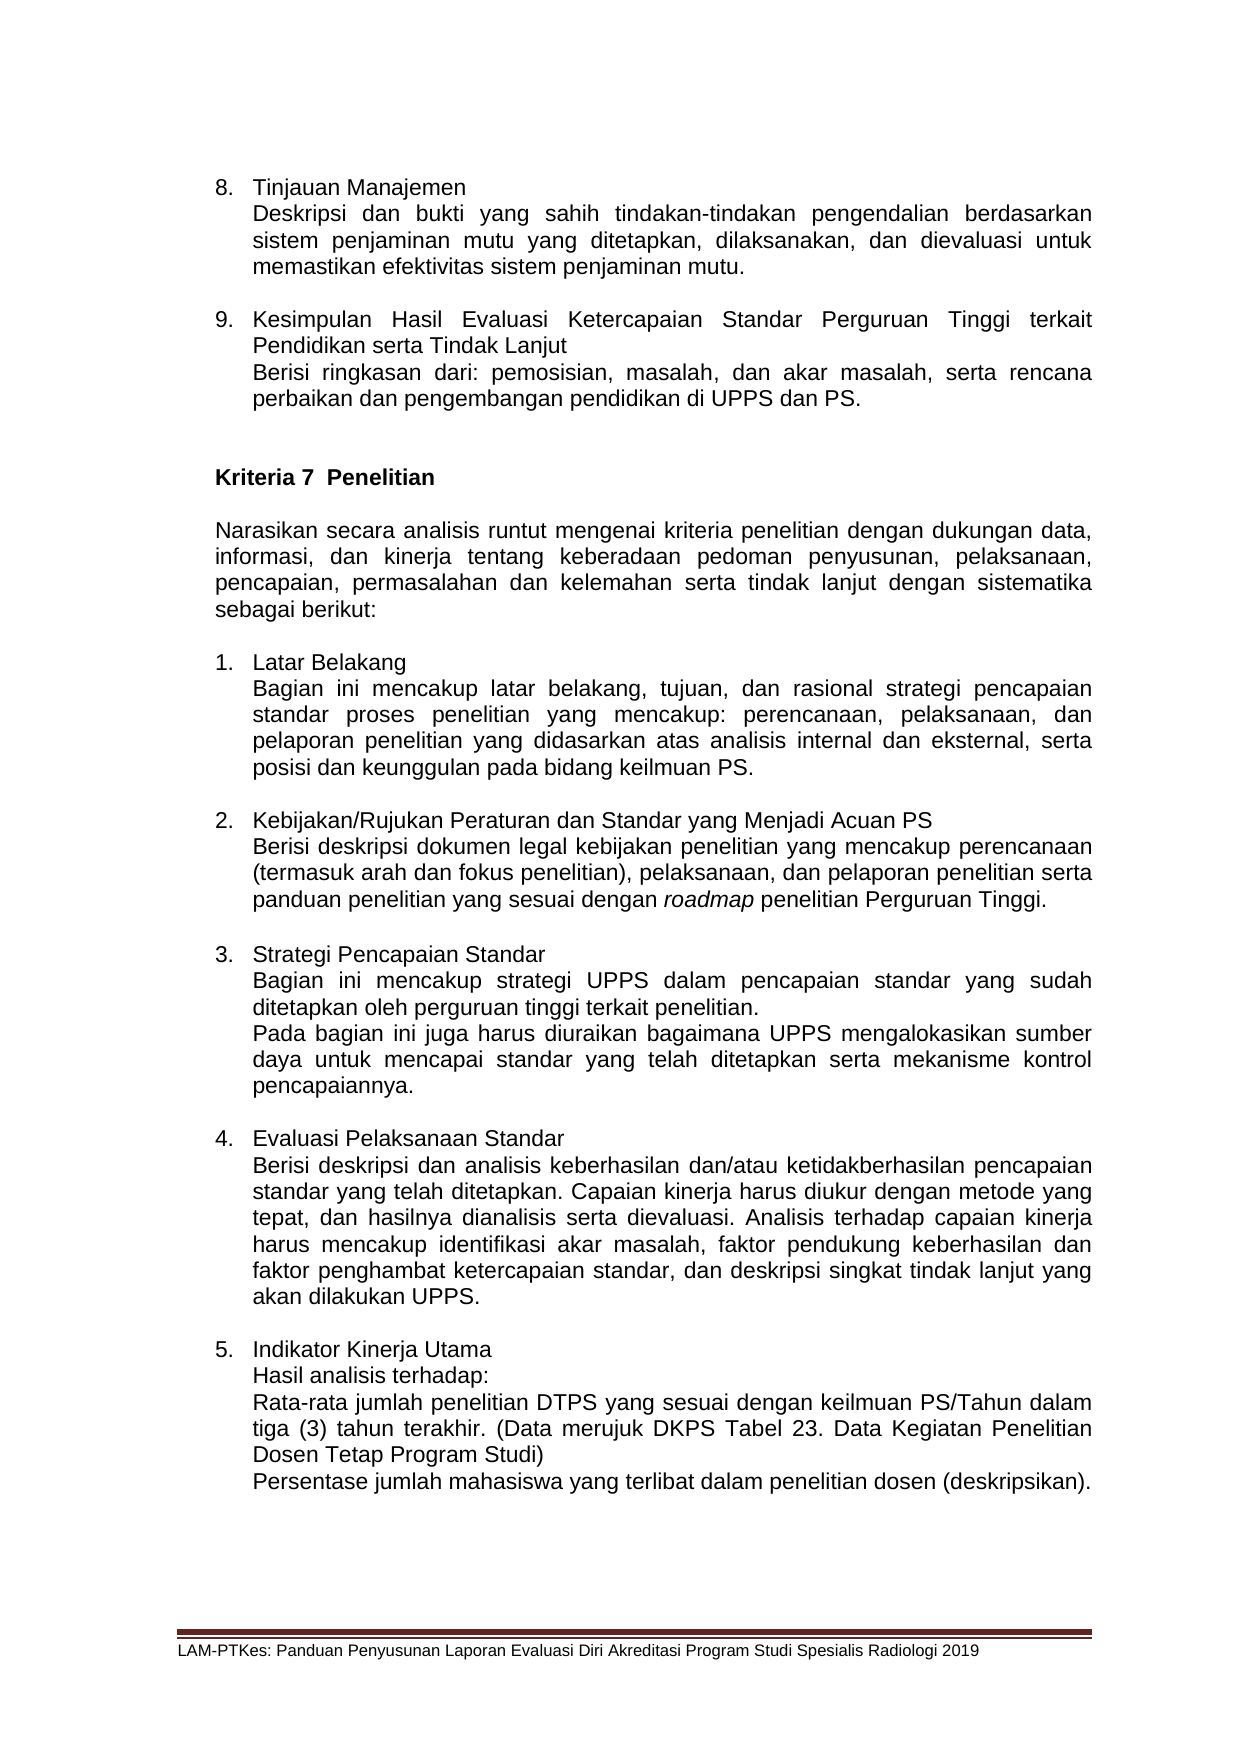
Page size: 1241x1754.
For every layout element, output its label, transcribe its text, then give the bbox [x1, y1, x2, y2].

list Strategi Pencapaian Standar [215, 941, 1092, 967]
text Berisi ringkasan dari: pemosisian, masalah, dan akar masalah, serta rencana perbaikan dan pengembangan pendidikan di UPPS dan PS. [252, 358, 1092, 411]
text Rata-rata jumlah penelitian DTPS yang sesuai dengan keilmuan PS/Tahun dalam tiga (3) tahun terakhir. (Data merujuk DKPS Tabel 23. Data Kegiatan Penelitian Dosen Tetap Program Studi) [252, 1389, 1092, 1468]
subtitle Kriteria 7 Penelitian [215, 464, 1092, 490]
text Narasikan secara analisis runtut mengenai kriteria penelitian dengan dukungan data, informasi, dan kinerja tentang keberadaan pedoman penyusunan, pelaksanaan, pencapaian, permasalahan dan kelemahan serta tindak lanjut dengan sistematika sebagai berikut: [215, 517, 1092, 622]
list Latar Belakang [215, 648, 1092, 675]
text Berisi deskripsi dokumen legal kebijakan penelitian yang mencakup perencanaan (termasuk arah dan fokus penelitian), pelaksanaan, dan pelaporan penelitian serta panduan penelitian yang sesuai dengan roadmap penelitian Perguruan Tinggi. [252, 833, 1092, 912]
text Bagian ini mencakup strategi UPPS dalam pencapaian standar yang sudah ditetapkan oleh perguruan tinggi terkait penelitian. [252, 967, 1092, 1020]
text Berisi deskripsi dan analisis keberhasilan dan/atau ketidakberhasilan pencapaian standar yang telah ditetapkan. Capaian kinerja harus diukur dengan metode yang tepat, dan hasilnya dianalisis serta dievaluasi. Analisis terhadap capaian kinerja harus mencakup identifikasi akar masalah, faktor pendukung keberhasilan dan faktor penghambat ketercapaian standar, dan deskripsi singkat tindak lanjut yang akan dilakukan UPPS. [252, 1152, 1092, 1310]
text Hasil analisis terhadap: [252, 1362, 1092, 1389]
text Persentase jumlah mahasiswa yang terlibat dalam penelitian dosen (deskripsikan). [252, 1468, 1092, 1494]
list Kebijakan/Rujukan Peraturan dan Standar yang Menjadi Acuan PS [215, 807, 1092, 833]
text Deskripsi dan bukti yang sahih tindakan-tindakan pengendalian berdasarkan sistem penjaminan mutu yang ditetapkan, dilaksanakan, dan dievaluasi untuk memastikan efektivitas sistem penjaminan mutu. [252, 200, 1092, 279]
list Kesimpulan Hasil Evaluasi Ketercapaian Standar Perguruan Tinggi terkait Pendidikan serta Tindak Lanjut [215, 306, 1092, 358]
text Bagian ini mencakup latar belakang, tujuan, dan rasional strategi pencapaian standar proses penelitian yang mencakup: perencanaan, pelaksanaan, dan pelaporan penelitian yang didasarkan atas analisis internal dan eksternal, serta posisi dan keunggulan pada bidang keilmuan PS. [252, 675, 1092, 780]
list Tinjauan Manajemen [215, 174, 1092, 200]
list Evaluasi Pelaksanaan Standar [215, 1125, 1092, 1152]
list Indikator Kinerja Utama [215, 1336, 1092, 1362]
text Pada bagian ini juga harus diuraikan bagaimana UPPS mengalokasikan sumber daya untuk mencapai standar yang telah ditetapkan serta mekanisme kontrol pencapaiannya. [252, 1020, 1092, 1099]
